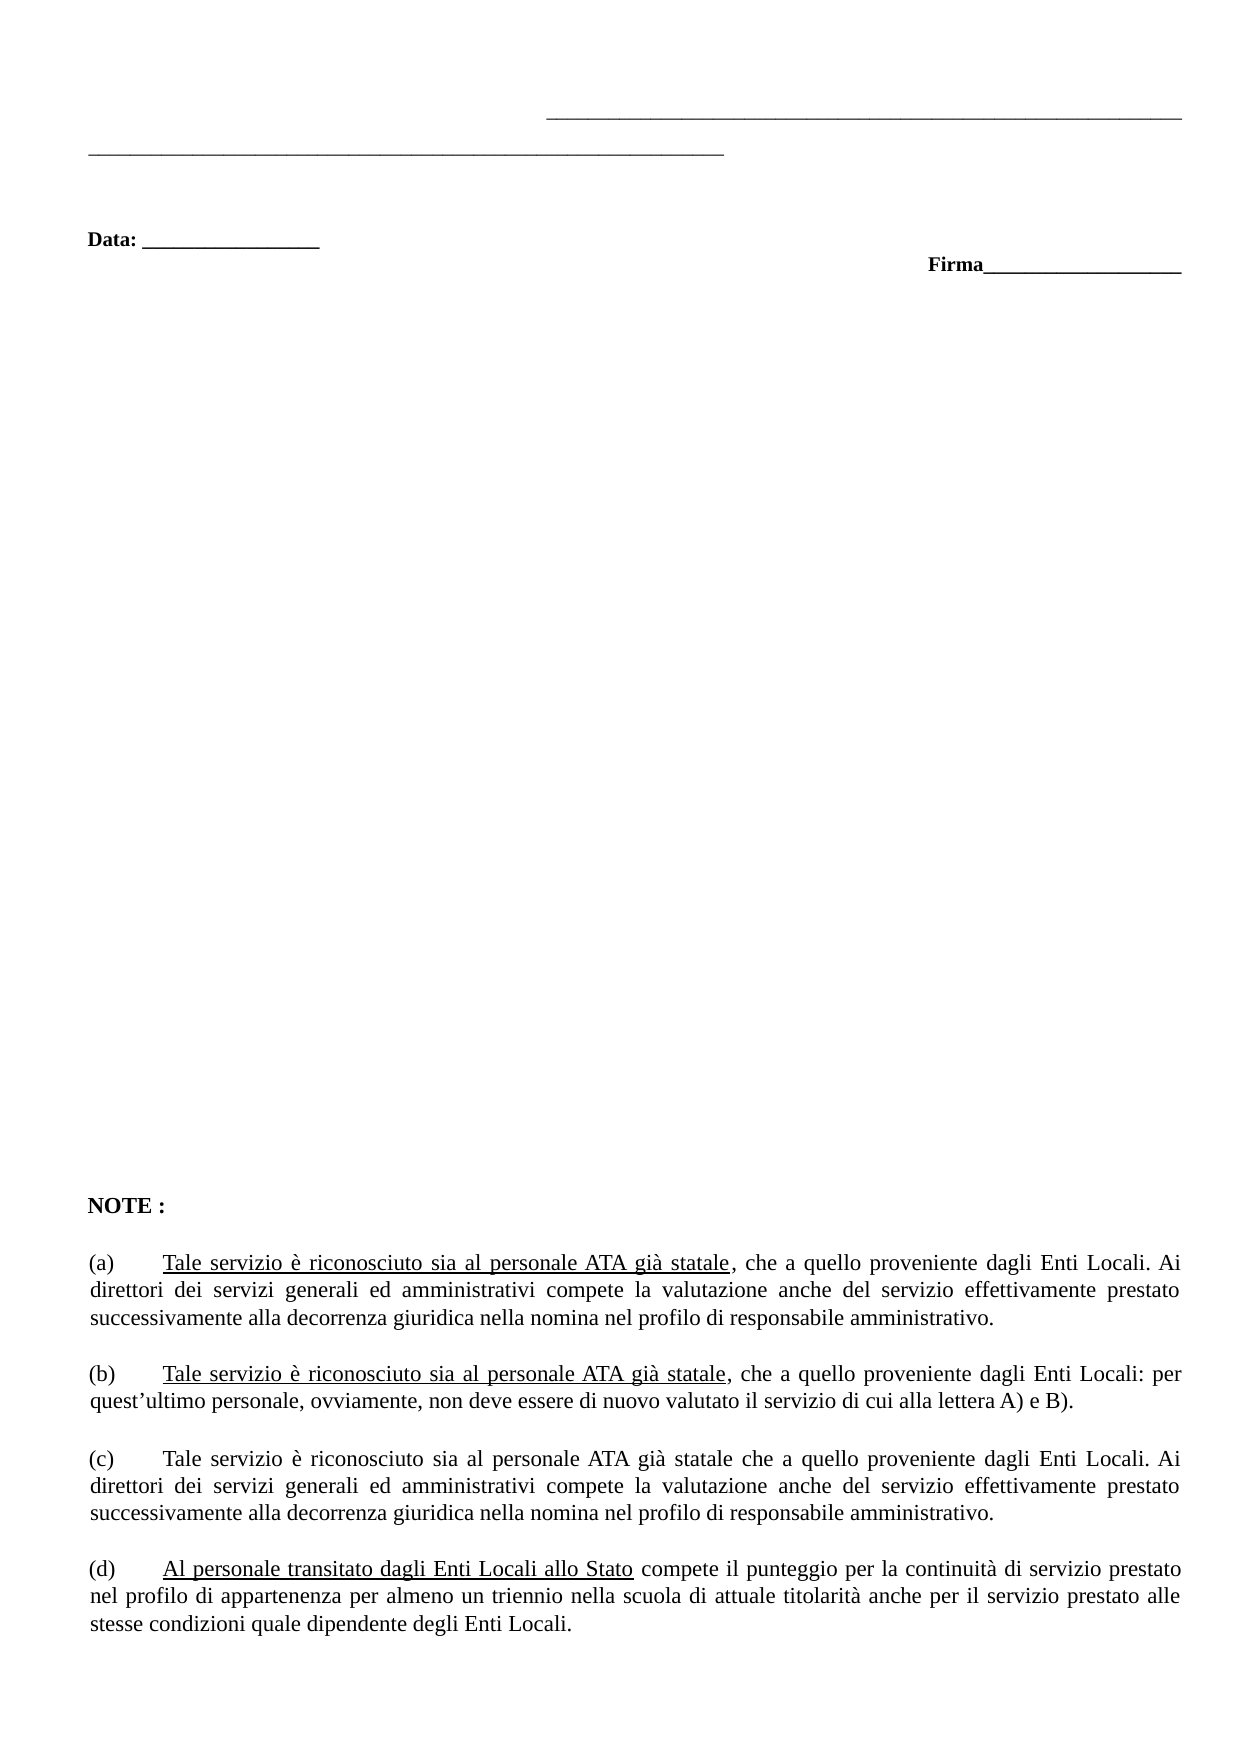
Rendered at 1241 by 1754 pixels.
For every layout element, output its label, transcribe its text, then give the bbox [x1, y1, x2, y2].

list Tale servizio è riconosciuto sia al personale ATA già statale che a quello proveniente dagli Enti Locali. Ai direttori dei servizi generali ed amministrativi compete la valutazione anche del servizio effettivamente prestato successivamente alla decorrenza giuridica nella nomina nel profilo di responsabile amministrativo. [89, 1445, 1182, 1526]
text NOTE : [87, 1193, 1187, 1219]
text Data: _________________ [87, 227, 1187, 251]
list Al personale transitato dagli Enti Locali allo Stato compete il punteggio per la continuità di servizio prestato nel profilo di appartenenza per almeno un triennio nella scuola di attuale titolarità anche per il servizio prestato alle stesse condizioni quale dipendente degli Enti Locali. [89, 1556, 1182, 1636]
text _____________________________________________________________ _____________________________________________________________ [87, 98, 1183, 158]
text Firma___________________ [89, 252, 1181, 276]
list Tale servizio è riconosciuto sia al personale ATA già statale, che a quello proveniente dagli Enti Locali. Ai direttori dei servizi generali ed amministrativi compete la valutazione anche del servizio effettivamente prestato successivamente alla decorrenza giuridica nella nomina nel profilo di responsabile amministrativo. [89, 1249, 1182, 1330]
list Tale servizio è riconosciuto sia al personale ATA già statale, che a quello proveniente dagli Enti Locali: per quest’ultimo personale, ovviamente, non deve essere di nuovo valutato il servizio di cui alla lettera A) e B). [89, 1360, 1182, 1413]
